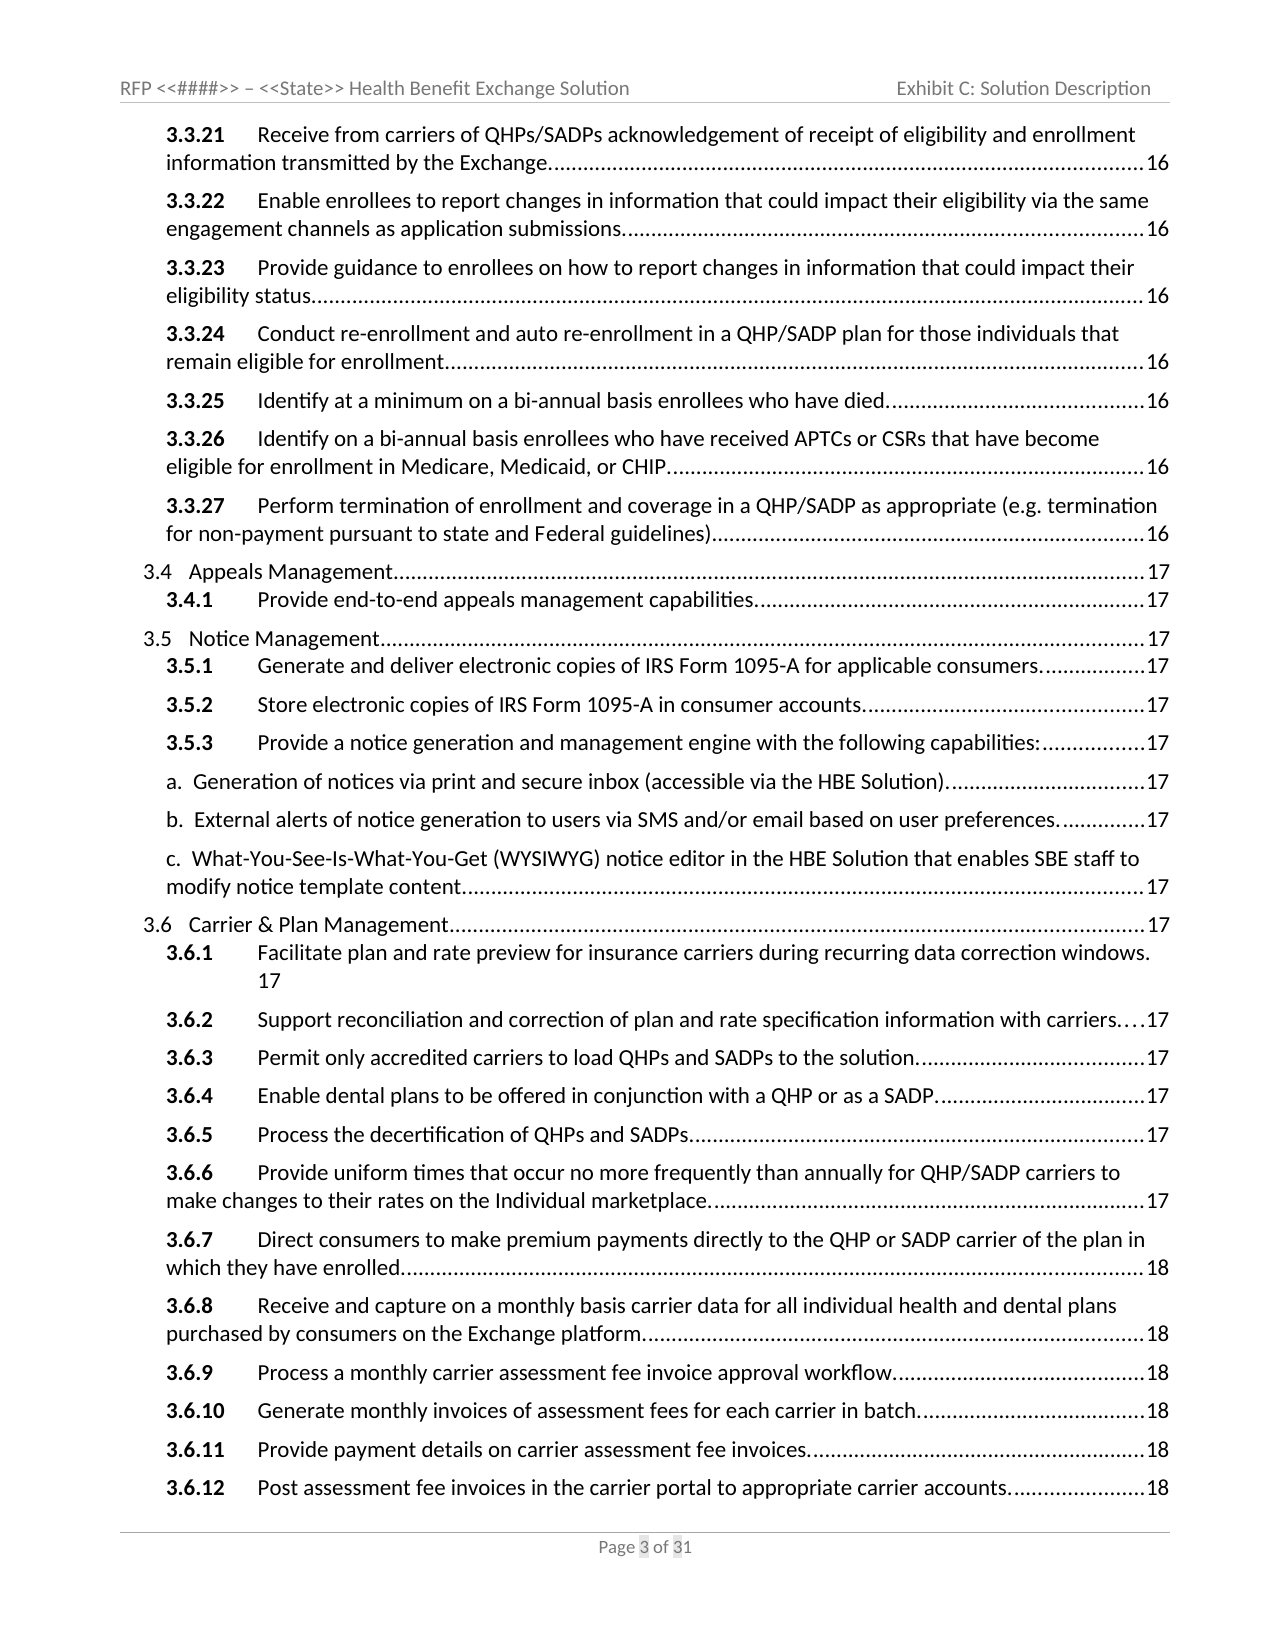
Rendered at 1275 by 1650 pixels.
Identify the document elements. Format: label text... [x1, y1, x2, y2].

text 3.4 Appeals Management 17 [143, 557, 1170, 585]
text 3.6 Carrier & Plan Management 17 [143, 910, 1170, 938]
text 3.5.1 Generate and deliver electronic copies of IRS Form 1095-A for applicable consumers. 17 [166, 652, 1170, 680]
text 3.6.12 Post assessment fee invoices in the carrier portal to appropriate carrier accounts. 18 [166, 1473, 1170, 1501]
text 3.3.21 Receive from carriers of QHPs/SADPs acknowledgement of receipt of eligibility and enrollment information transmitted by the Exchange. 16 [166, 120, 1170, 176]
text 3.3.22 Enable enrollees to report changes in information that could impact their eligibility via the same engagement channels as application submissions. 16 [166, 186, 1170, 242]
text 3.6.4 Enable dental plans to be offered in conjunction with a QHP or as a SADP. 17 [166, 1082, 1170, 1110]
text 3.3.26 Identify on a bi-annual basis enrollees who have received APTCs or CSRs that have become eligible for enrollment in Medicare, Medicaid, or CHIP. 16 [166, 424, 1170, 480]
text 3.3.27 Perform termination of enrollment and coverage in a QHP/SADP as appropriate (e.g. termination for non-payment pursuant to state and Federal guidelines). 16 [166, 491, 1170, 547]
text 3.5.3 Provide a notice generation and management engine with the following capabilities: 17 [166, 728, 1170, 757]
text a. Generation of notices via print and secure inbox (accessible via the HBE Solution). 17 [166, 767, 1170, 795]
text 3.6.2 Support reconciliation and correction of plan and rate specification information with carriers. 17 [166, 1005, 1170, 1033]
text 3.6.7 Direct consumers to make premium payments directly to the QHP or SADP carrier of the plan in which they have enrolled. 18 [166, 1225, 1170, 1281]
text c. What-You-See-Is-What-You-Get (WYSIWYG) notice editor in the HBE Solution that enables SBE staff to modify notice template content. 17 [166, 844, 1170, 900]
text 3.6.3 Permit only accredited carriers to load QHPs and SADPs to the solution. 17 [166, 1043, 1170, 1071]
text 3.6.6 Provide uniform times that occur no more frequently than annually for QHP/SADP carriers to make changes to their rates on the Individual marketplace. 17 [166, 1158, 1170, 1214]
text 3.3.25 Identify at a minimum on a bi-annual basis enrollees who have died. 16 [166, 386, 1170, 414]
text 3.6.10 Generate monthly invoices of assessment fees for each carrier in batch. 18 [166, 1396, 1170, 1424]
text 3.6.11 Provide payment details on carrier assessment fee invoices. 18 [166, 1435, 1170, 1463]
text 3.6.1 Facilitate plan and rate preview for insurance carriers during recurring data correction windows. 17 [166, 938, 1170, 994]
text 3.6.5 Process the decertification of QHPs and SADPs. 17 [166, 1120, 1170, 1148]
text 3.6.9 Process a monthly carrier assessment fee invoice approval workflow. 18 [166, 1358, 1170, 1386]
text 3.6.8 Receive and capture on a monthly basis carrier data for all individual health and dental plans purchased by consumers on the Exchange platform. 18 [166, 1291, 1170, 1347]
text b. External alerts of notice generation to users via SMS and/or email based on user preferences. 17 [166, 805, 1170, 833]
text 3.5.2 Store electronic copies of IRS Form 1095-A in consumer accounts. 17 [166, 690, 1170, 718]
text 3.3.24 Conduct re-enrollment and auto re-enrollment in a QHP/SADP plan for those individuals that remain eligible for enrollment. 16 [166, 319, 1170, 375]
text 3.5 Notice Management 17 [143, 624, 1170, 652]
text 3.4.1 Provide end-to-end appeals management capabilities. 17 [166, 585, 1170, 613]
text 3.3.23 Provide guidance to enrollees on how to report changes in information that could impact their eligibility status. 16 [166, 253, 1170, 309]
